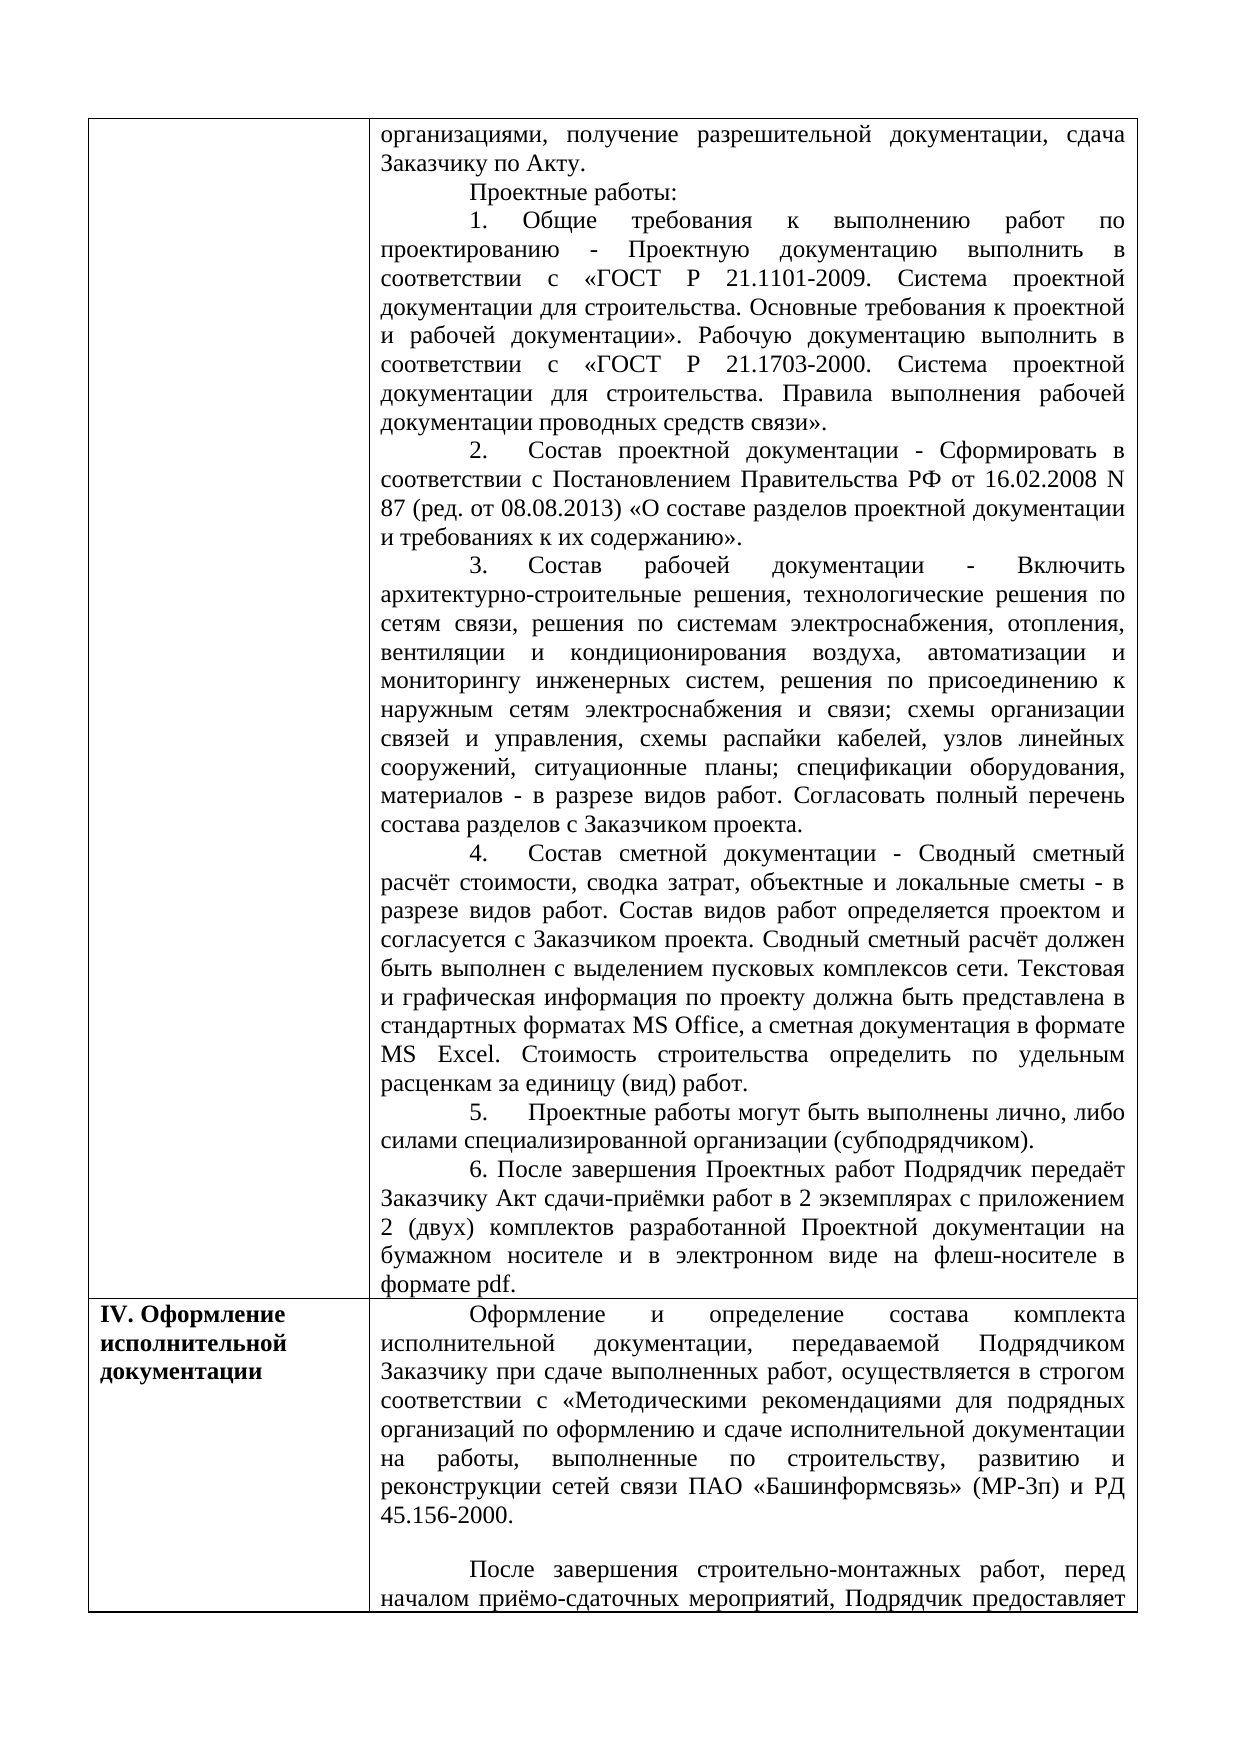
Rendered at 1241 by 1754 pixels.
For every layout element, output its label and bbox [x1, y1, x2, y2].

table_cell [89, 119, 369, 1298]
table_cell [370, 119, 1137, 1298]
table_cell [89, 1299, 369, 1611]
table_cell [370, 1299, 1137, 1611]
